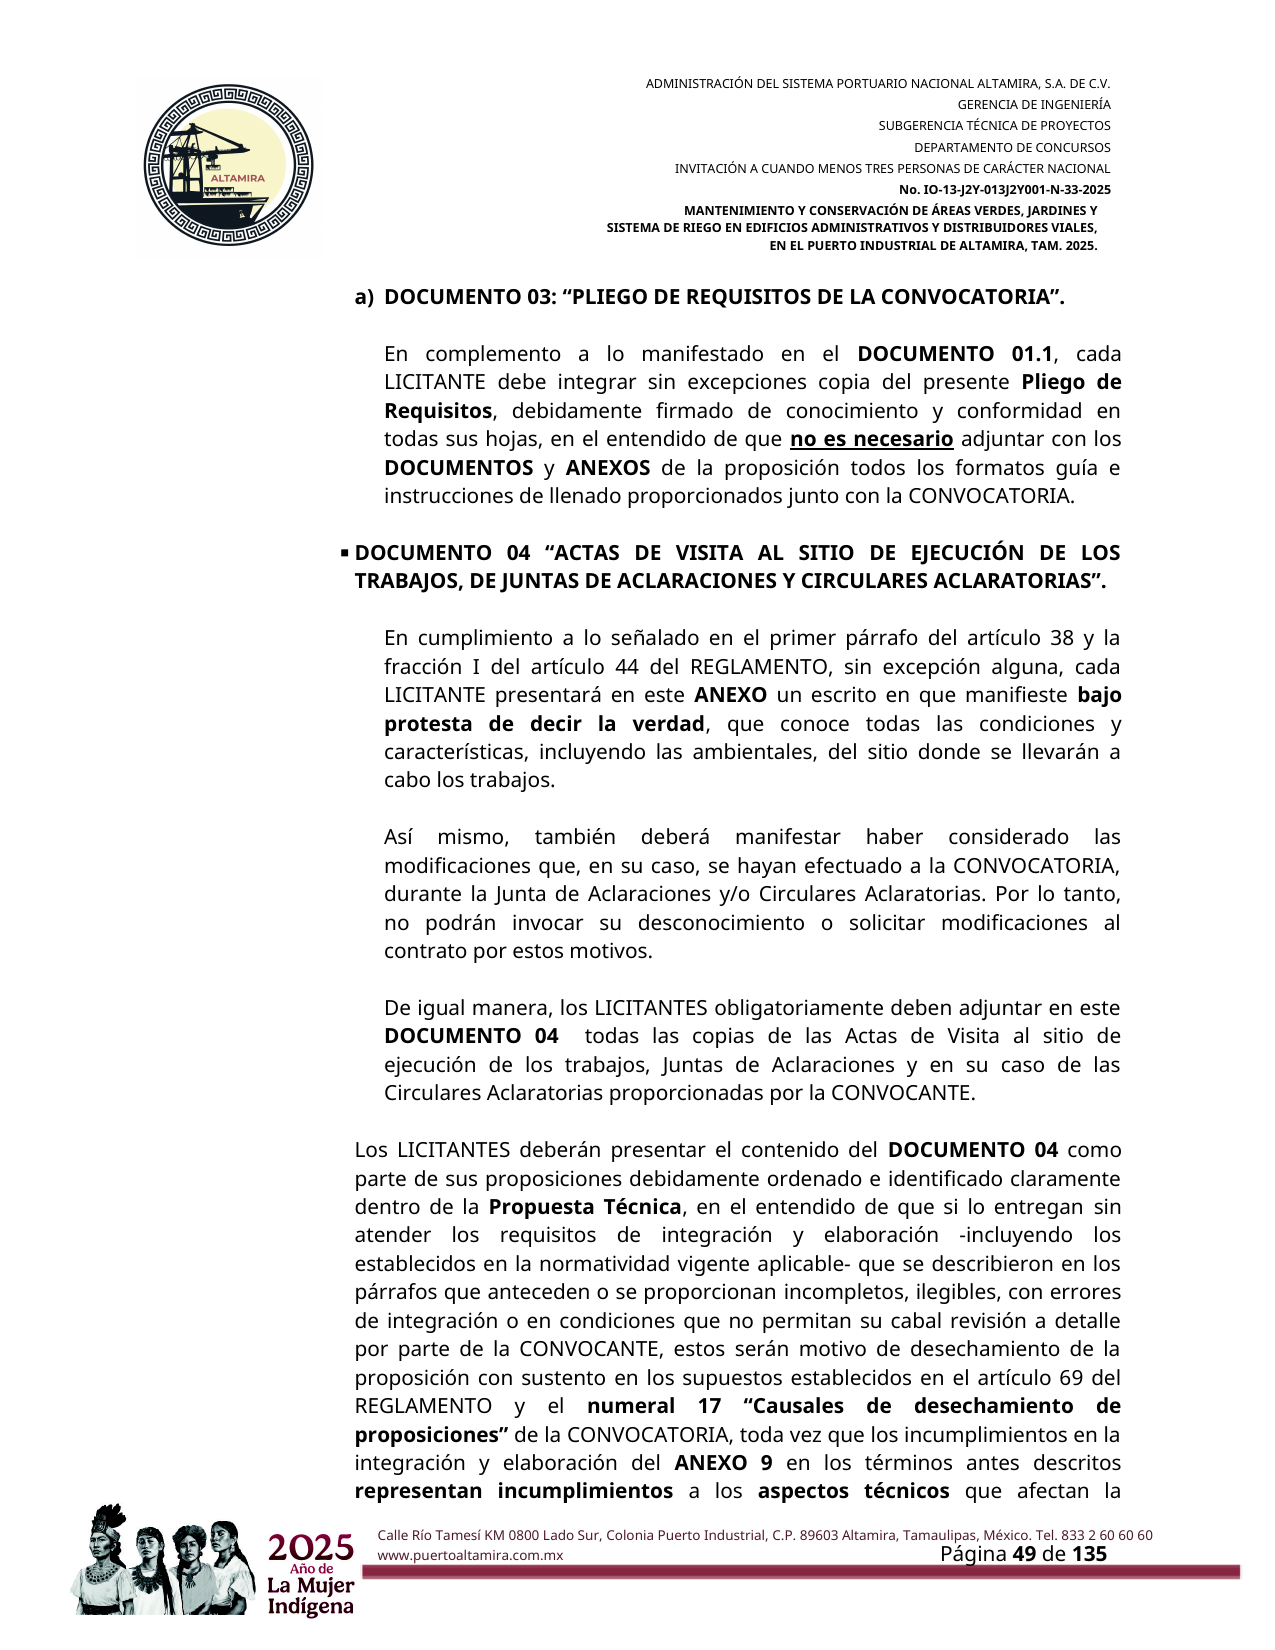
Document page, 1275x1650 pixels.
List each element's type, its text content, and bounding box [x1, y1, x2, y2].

list DOCUMENTO 03: “PLIEGO DE REQUISITOS DE LA CONVOCATORIA”. [354, 282, 1122, 311]
text En cumplimiento a lo señalado en el primer párrafo del artículo 38 y la fracción I del artículo 44 del REGLAMENTO, sin excepción alguna, cada LICITANTE presentará en este ANEXO un escrito en que manifieste bajo protesta de decir la verdad, que conoce todas las condiciones y características, incluyendo las ambientales, del sitio donde se llevarán a cabo los trabajos. [384, 623, 1122, 794]
text Así mismo, también deberá manifestar haber considerado las modificaciones que, en su caso, se hayan efectuado a la CONVOCATORIA, durante la Junta de Aclaraciones y/o Circulares Aclaratorias. Por lo tanto, no podrán invocar su desconocimiento o solicitar modificaciones al contrato por estos motivos. [384, 822, 1122, 965]
text De igual manera, los LICITANTES obligatoriamente deben adjuntar en este DOCUMENTO 04 todas las copias de las Actas de Visita al sitio de ejecución de los trabajos, Juntas de Aclaraciones y en su caso de las Circulares Aclaratorias proporcionadas por la CONVOCANTE. [384, 993, 1122, 1107]
text En complemento a lo manifestado en el DOCUMENTO 01.1, cada LICITANTE debe integrar sin excepciones copia del presente Pliego de Requisitos, debidamente firmado de conocimiento y conformidad en todas sus hojas, en el entendido de que no es necesario adjuntar con los DOCUMENTOS y ANEXOS de la proposición todos los formatos guía e instrucciones de llenado proporcionados junto con la CONVOCATORIA. [384, 339, 1122, 510]
picture [0, 1497, 1244, 1627]
picture [134, 75, 325, 258]
list DOCUMENTO 04 “ACTAS DE VISITA AL SITIO DE EJECUCIÓN DE LOS TRABAJOS, DE JUNTAS DE ACLARACIONES Y CIRCULARES ACLARATORIAS”. [340, 538, 1122, 595]
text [354, 1135, 1122, 1505]
